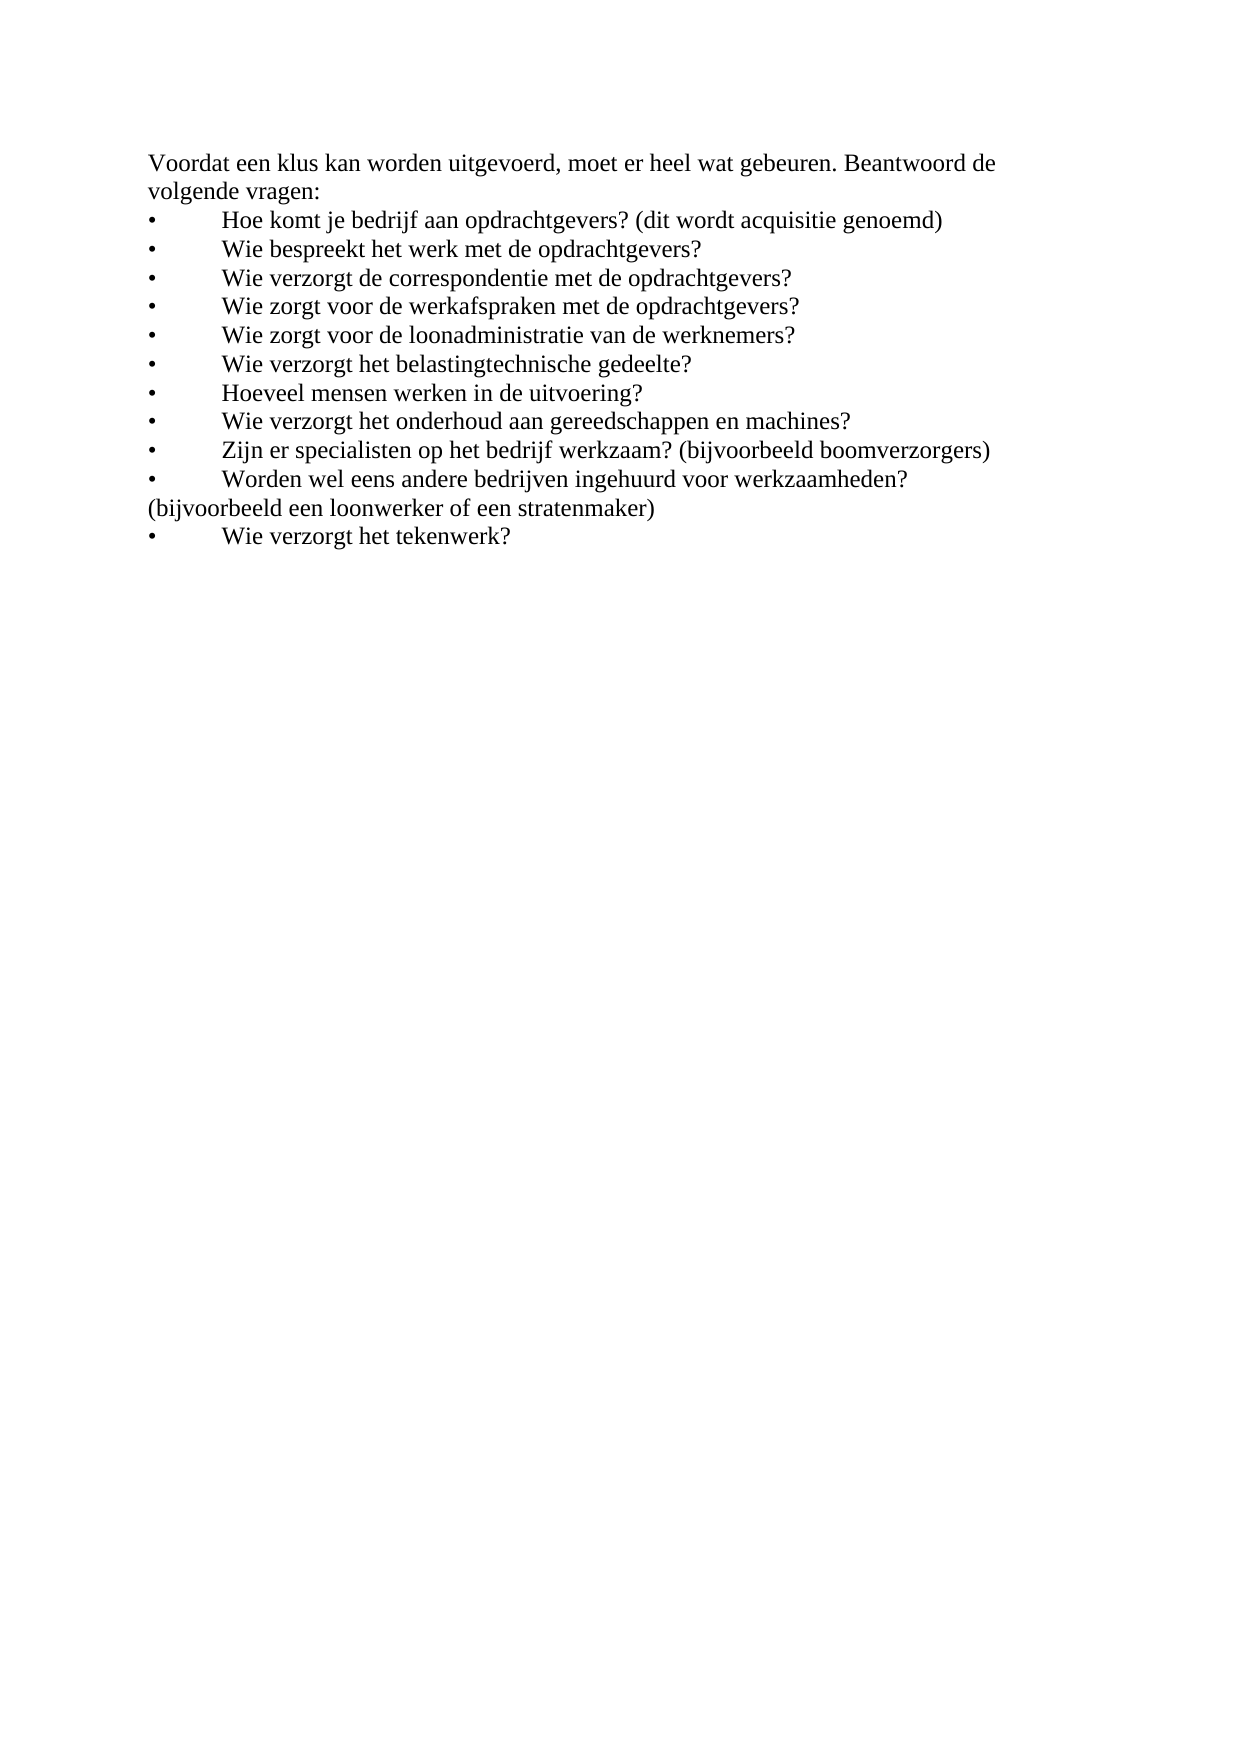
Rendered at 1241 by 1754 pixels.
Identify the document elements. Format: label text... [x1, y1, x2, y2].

text Voordat een klus kan worden uitgevoerd, moet er heel wat gebeuren. Beantwoord de volgende vragen: [148, 148, 1093, 205]
text • Wie zorgt voor de loonadministratie van de werknemers? [148, 320, 1093, 349]
text • Wie verzorgt het onderhoud aan gereedschappen en machines? [148, 406, 1093, 435]
text • Wie verzorgt het tekenwerk? [148, 521, 1093, 550]
text • Hoeveel mensen werken in de uitvoering? [148, 378, 1093, 406]
text • Wie zorgt voor de werkafspraken met de opdrachtgevers? [148, 291, 1093, 320]
text • Zijn er specialisten op het bedrijf werkzaam? (bijvoorbeeld boomverzorgers) [148, 435, 1093, 464]
text • Wie bespreekt het werk met de opdrachtgevers? [148, 234, 1093, 263]
text (bijvoorbeeld een loonwerker of een stratenmaker) [148, 493, 1093, 521]
text • Wie verzorgt de correspondentie met de opdrachtgevers? [148, 263, 1093, 291]
text • Hoe komt je bedrijf aan opdrachtgevers? (dit wordt acquisitie genoemd) [148, 205, 1093, 234]
text • Worden wel eens andere bedrijven ingehuurd voor werkzaamheden? [148, 464, 1093, 493]
text • Wie verzorgt het belastingtechnische gedeelte? [148, 349, 1093, 378]
